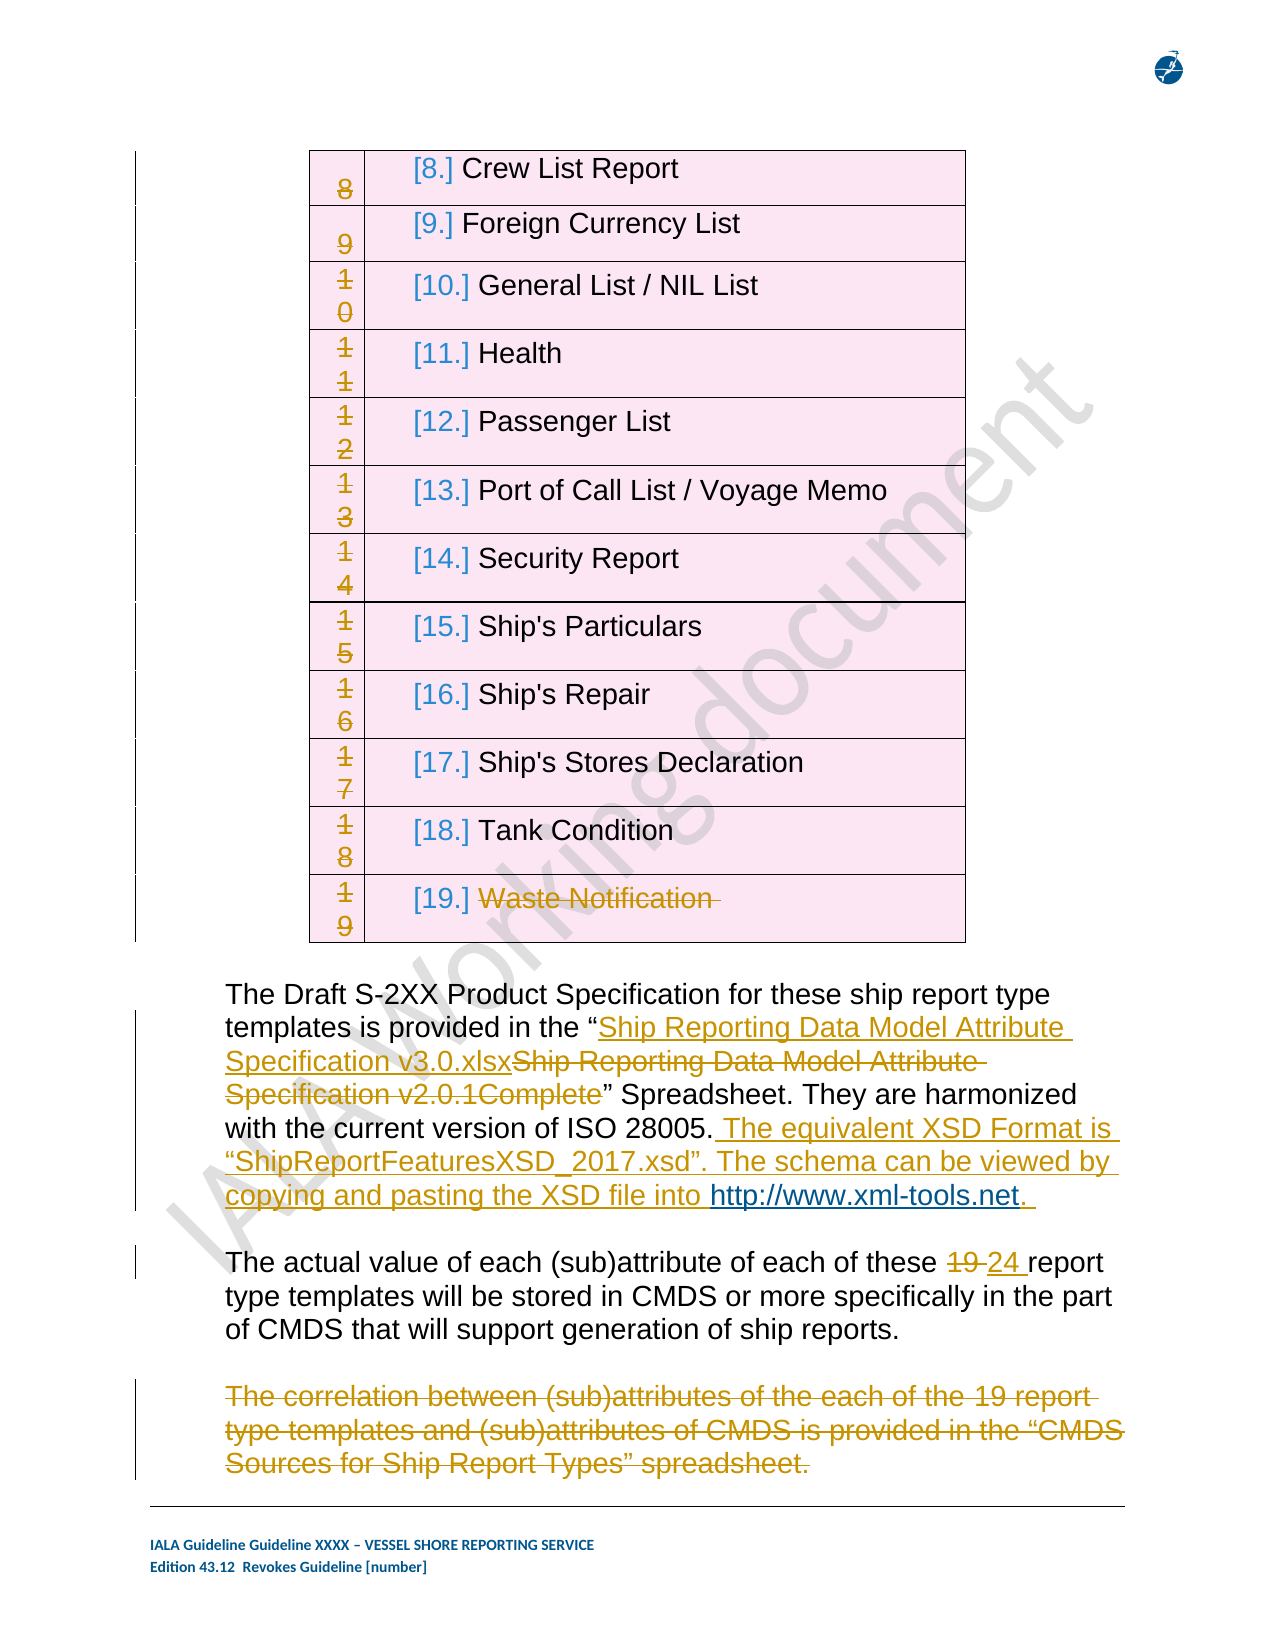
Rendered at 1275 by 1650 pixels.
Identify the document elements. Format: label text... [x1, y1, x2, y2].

picture [1123, 0, 1242, 119]
list The Draft S-2XX Product Specification for these ship report type templates is provided in the “” Spreadsheet. They are harmonized with the current version of ISO 28005.http://www.xml-tools.net [225, 977, 1125, 1211]
list The actual value of each (sub)attribute of each of these report type templates will be stored in CMDS or more specifically in the part of CMDS that will support generation of ship reports. [225, 1245, 1125, 1346]
